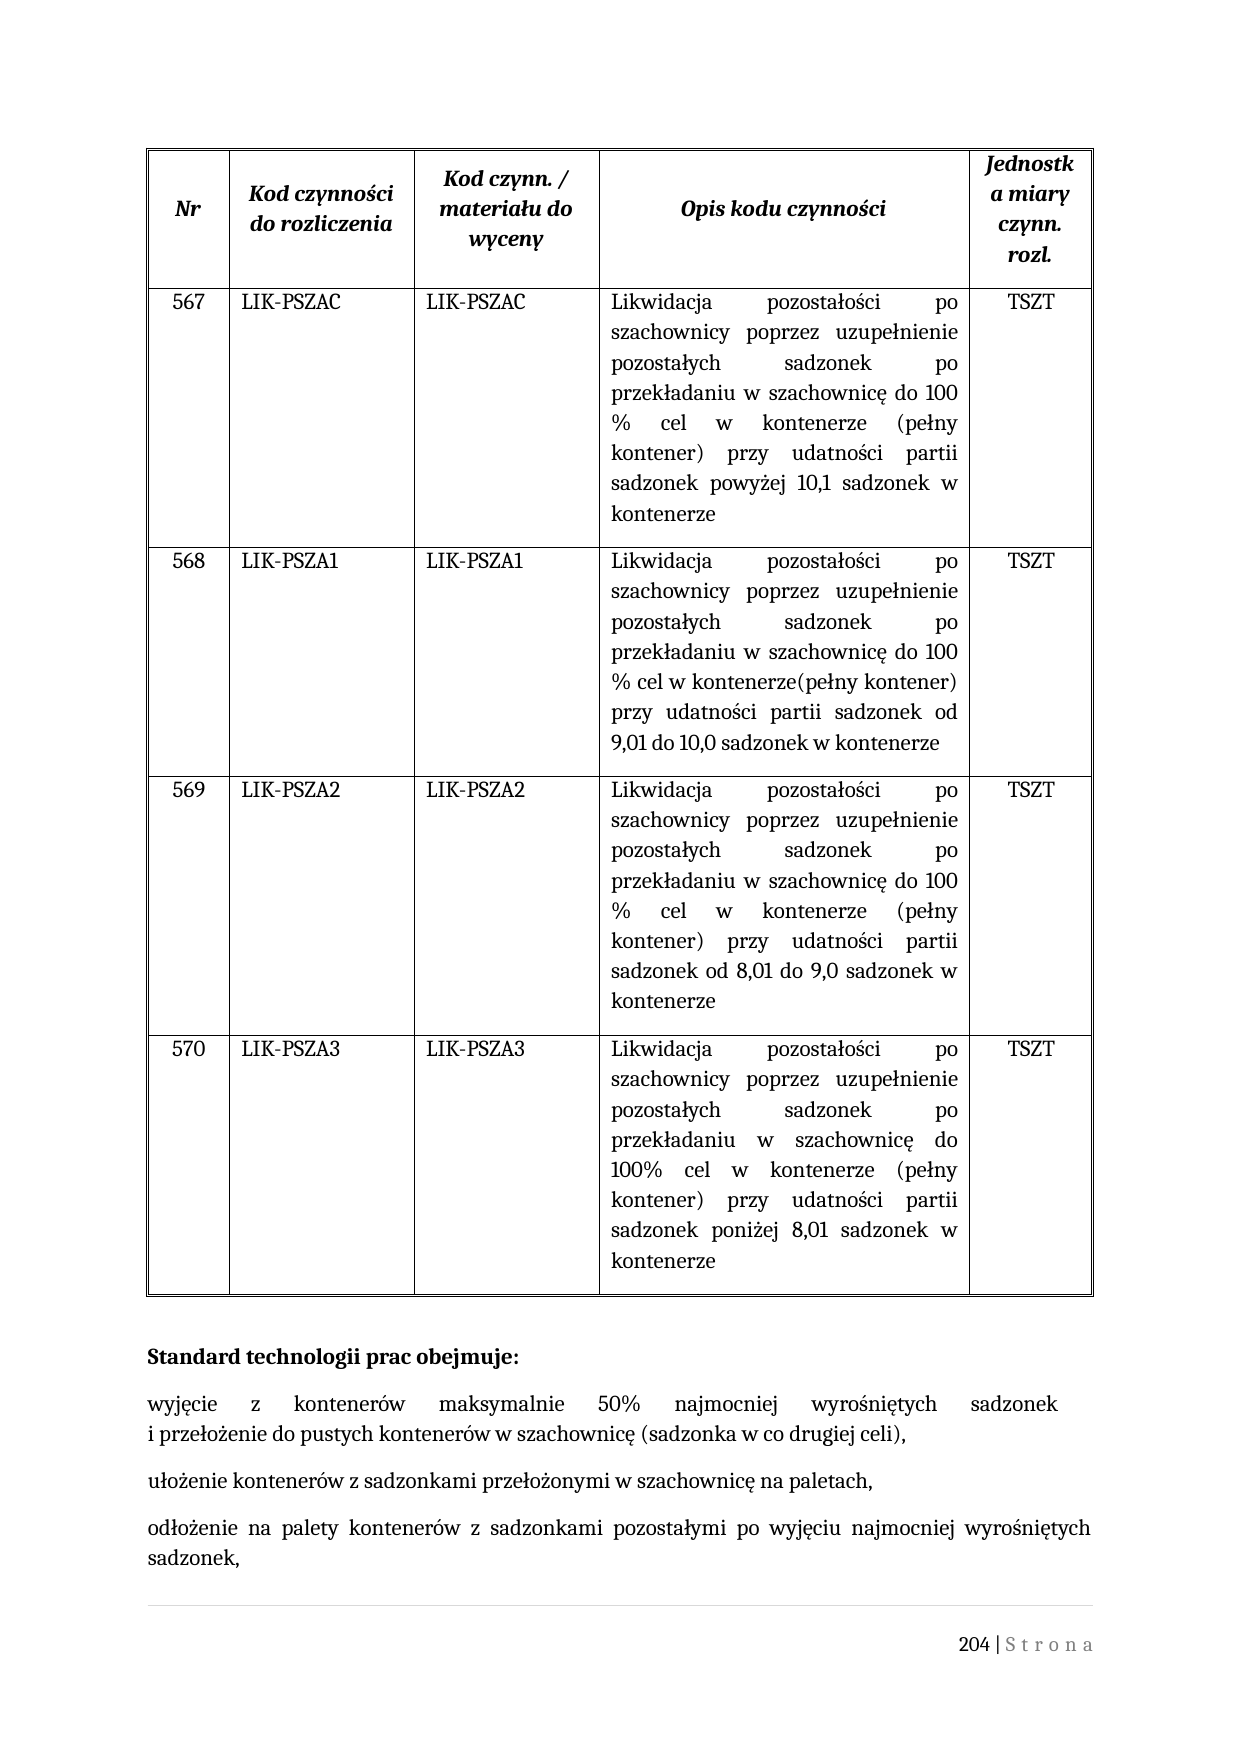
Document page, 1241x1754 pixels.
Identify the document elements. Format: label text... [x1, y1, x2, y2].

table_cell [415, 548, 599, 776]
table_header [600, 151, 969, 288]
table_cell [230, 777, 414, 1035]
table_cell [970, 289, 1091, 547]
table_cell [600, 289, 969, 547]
text wyjęcie z kontenerów maksymalnie 50% najmocniej wyrośniętych sadzonek i przełożenie do pustych kontenerów w szachownicę (sadzonka w co drugiej celi), [148, 1391, 1093, 1447]
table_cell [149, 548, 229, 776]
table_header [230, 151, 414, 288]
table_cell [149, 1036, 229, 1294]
text ułożenie kontenerów z sadzonkami przełożonymi w szachownicę na paletach, [148, 1468, 1093, 1494]
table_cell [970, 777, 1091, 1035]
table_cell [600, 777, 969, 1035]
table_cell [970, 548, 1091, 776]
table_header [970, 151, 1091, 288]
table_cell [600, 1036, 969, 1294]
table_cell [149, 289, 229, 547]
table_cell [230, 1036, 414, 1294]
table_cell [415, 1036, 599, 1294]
text Standard technologii prac obejmuje: [148, 1344, 1093, 1370]
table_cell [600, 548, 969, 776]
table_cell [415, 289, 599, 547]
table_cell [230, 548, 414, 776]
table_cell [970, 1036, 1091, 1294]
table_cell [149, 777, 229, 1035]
text odłożenie na palety kontenerów z sadzonkami pozostałymi po wyjęciu najmocniej wyrośniętych sadzonek, [148, 1515, 1093, 1571]
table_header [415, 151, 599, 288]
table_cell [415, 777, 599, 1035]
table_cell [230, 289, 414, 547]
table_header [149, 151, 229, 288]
